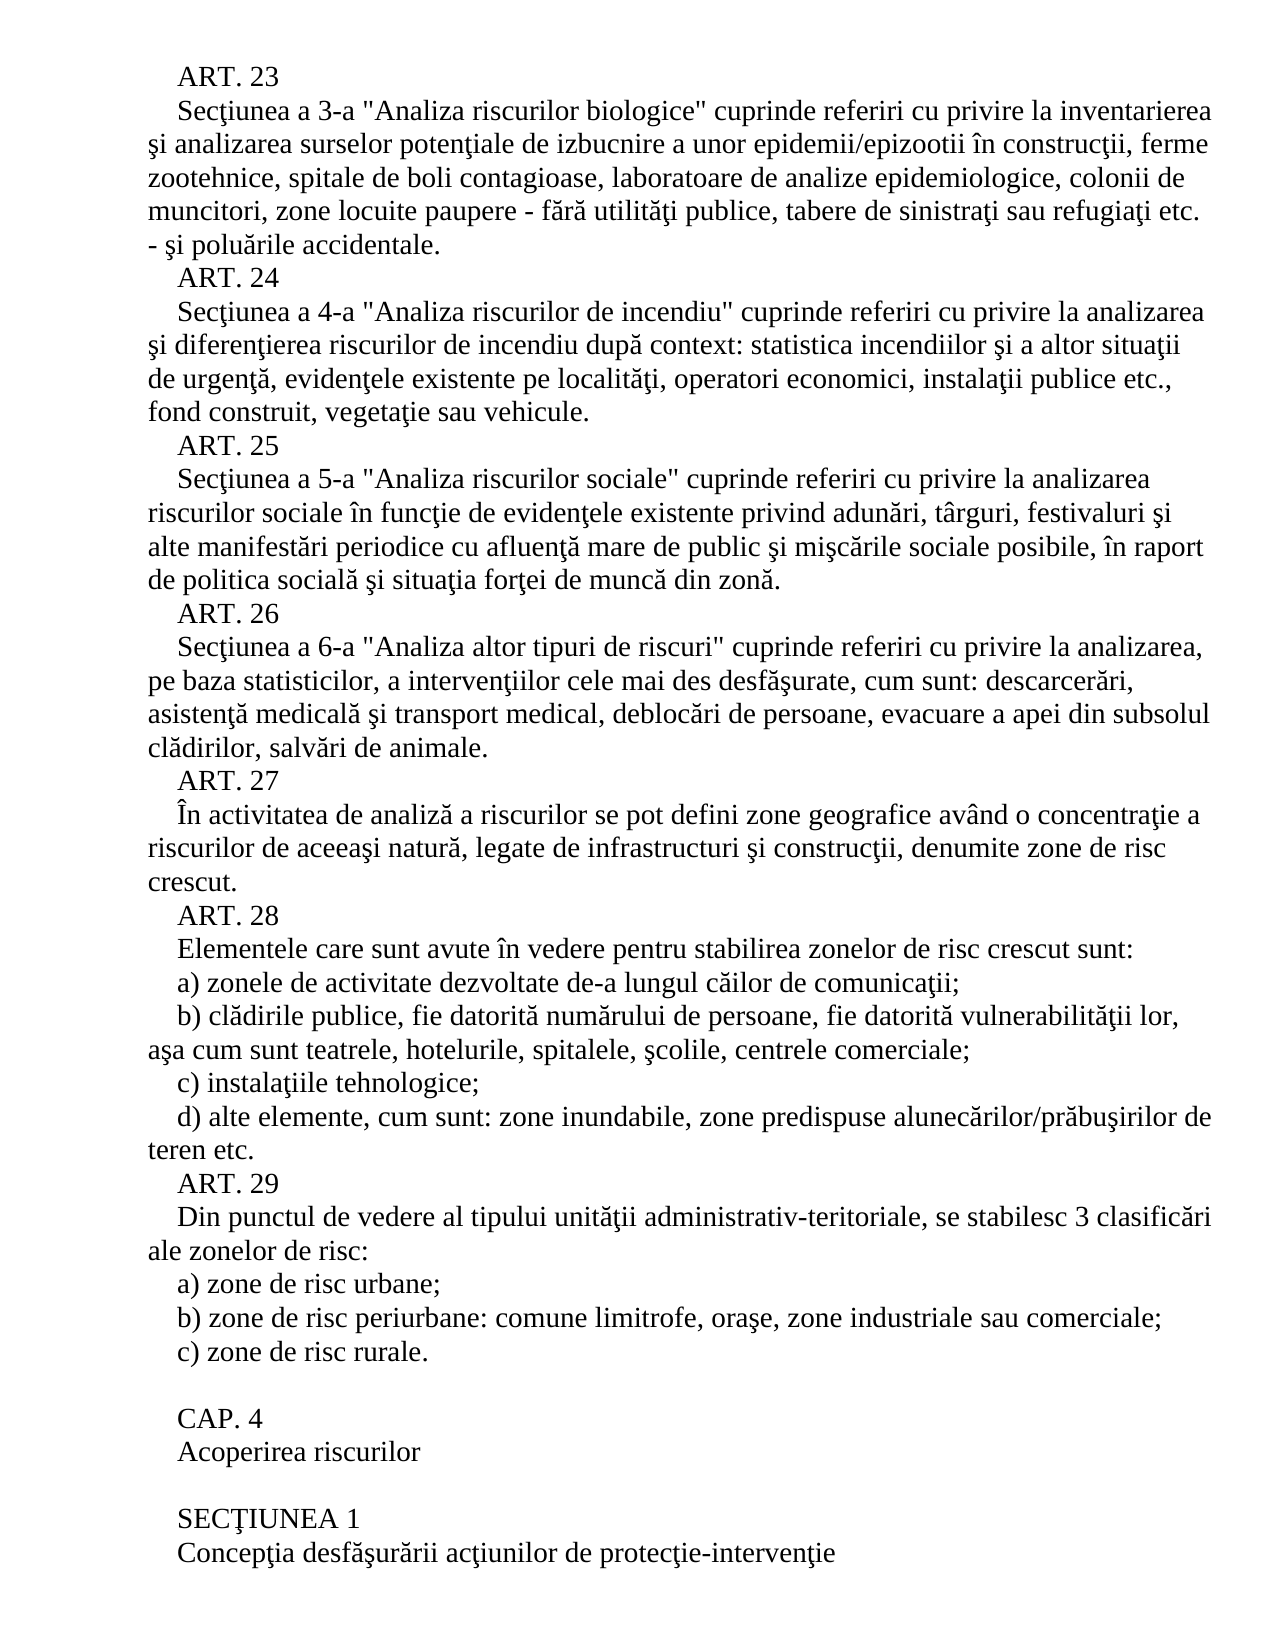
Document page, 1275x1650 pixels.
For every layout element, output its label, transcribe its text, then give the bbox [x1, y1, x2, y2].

text Secţiunea a 5-a "Analiza riscurilor sociale" cuprinde referiri cu privire la analizarea riscurilor sociale în funcţie de evidenţele existente privind adunări, târguri, festivaluri şi alte manifestări periodice cu afluenţă mare de public şi mişcările sociale posibile, în raport de politica socială şi situaţia forţei de muncă din zonă. [148, 462, 1216, 596]
text a) zone de risc urbane; [148, 1267, 1216, 1300]
text ART. 26 [148, 596, 1216, 629]
text b) zone de risc periurbane: comune limitrofe, oraşe, zone industriale sau comerciale; [148, 1300, 1216, 1334]
text ART. 23 [148, 59, 1216, 93]
text Secţiunea a 4-a "Analiza riscurilor de incendiu" cuprinde referiri cu privire la analizarea şi diferenţierea riscurilor de incendiu după context: statistica incendiilor şi a altor situaţii de urgenţă, evidenţele existente pe localităţi, operatori economici, instalaţii publice etc., fond construit, vegetaţie sau vehicule. [148, 294, 1216, 428]
text d) alte elemente, cum sunt: zone inundabile, zone predispuse alunecărilor/prăbuşirilor de teren etc. [148, 1099, 1216, 1166]
text În activitatea de analiză a riscurilor se pot defini zone geografice având o concentraţie a riscurilor de aceeaşi natură, legate de infrastructuri şi construcţii, denumite zone de risc crescut. [148, 797, 1216, 898]
text Elementele care sunt avute în vedere pentru stabilirea zonelor de risc crescut sunt: [148, 931, 1216, 965]
text ART. 29 [148, 1166, 1216, 1199]
text ART. 25 [148, 428, 1216, 462]
text ART. 28 [148, 898, 1216, 931]
text Secţiunea a 3-a "Analiza riscurilor biologice" cuprinde referiri cu privire la inventarierea şi analizarea surselor potenţiale de izbucnire a unor epidemii/epizootii în construcţii, ferme zootehnice, spitale de boli contagioase, laboratoare de analize epidemiologice, colonii de muncitori, zone locuite paupere - fără utilităţi publice, tabere de sinistraţi sau refugiaţi etc. - şi poluările accidentale. [148, 93, 1216, 260]
text c) instalaţiile tehnologice; [148, 1065, 1216, 1099]
text b) clădirile publice, fie datorită numărului de persoane, fie datorită vulnerabilităţii lor, aşa cum sunt teatrele, hotelurile, spitalele, şcolile, centrele comerciale; [148, 998, 1216, 1065]
text a) zonele de activitate dezvoltate de-a lungul căilor de comunicaţii; [148, 965, 1216, 998]
text ART. 24 [148, 260, 1216, 294]
text c) zone de risc rurale. [148, 1334, 1216, 1367]
text Concepţia desfăşurării acţiunilor de protecţie-intervenţie [148, 1535, 1216, 1568]
text Secţiunea a 6-a "Analiza altor tipuri de riscuri" cuprinde referiri cu privire la analizarea, pe baza statisticilor, a intervenţiilor cele mai des desfăşurate, cum sunt: descarcerări, asistenţă medicală şi transport medical, deblocări de persoane, evacuare a apei din subsolul clădirilor, salvări de animale. [148, 629, 1216, 763]
text CAP. 4 [148, 1401, 1216, 1434]
text Acoperirea riscurilor [148, 1434, 1216, 1468]
text SECŢIUNEA 1 [148, 1501, 1216, 1535]
text Din punctul de vedere al tipului unităţii administrativ-teritoriale, se stabilesc 3 clasificări ale zonelor de risc: [148, 1199, 1216, 1267]
text ART. 27 [148, 763, 1216, 797]
